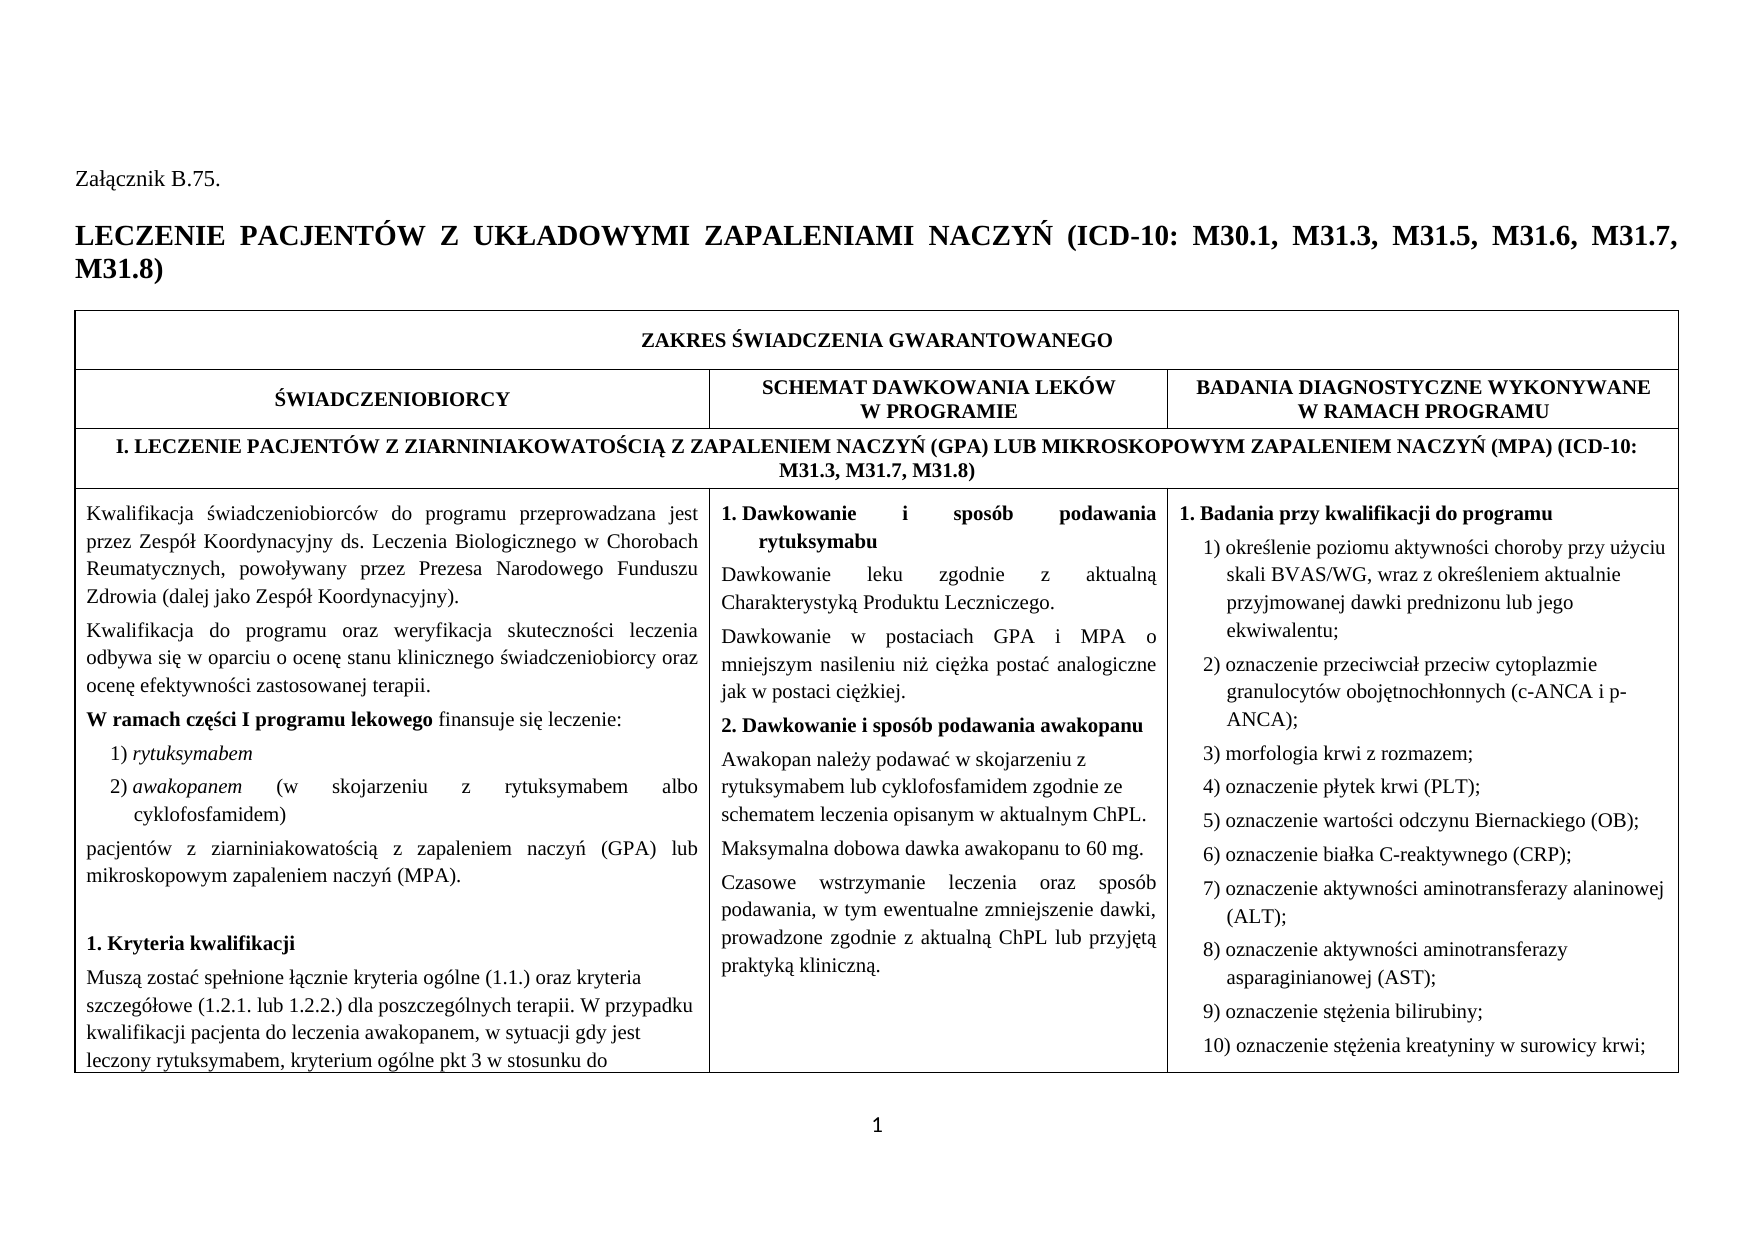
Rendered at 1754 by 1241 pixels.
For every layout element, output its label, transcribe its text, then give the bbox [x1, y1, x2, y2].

table_header ZAKRES ŚWIADCZENIA GWARANTOWANEGO [76, 311, 1678, 369]
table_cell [710, 489, 1167, 1072]
table_cell ŚWIADCZENIOBIORCY [76, 370, 709, 428]
table_cell SCHEMAT DAWKOWANIA LEKÓW W PROGRAMIE [710, 370, 1167, 428]
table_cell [1168, 489, 1678, 1072]
table_cell BADANIA DIAGNOSTYCZNE WYKONYWANE W RAMACH PROGRAMU [1168, 370, 1678, 428]
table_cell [76, 489, 709, 1072]
text LECZENIE PACJENTÓW Z UKŁADOWYMI ZAPALENIAMI NACZYŃ (ICD-10: M30.1, M31.3, M31.5, M31.6, M31.7, M31.8) [75, 218, 1679, 285]
table_cell I. LECZENIE PACJENTÓW Z ZIARNINIAKOWATOŚCIĄ Z ZAPALENIEM NACZYŃ (GPA) LUB MIKROSKOPOWYM ZAPALENIEM NACZYŃ (MPA) (ICD-10: M31.3, M31.7, M31.8) [76, 429, 1678, 487]
text Załącznik B.75. [75, 165, 1679, 192]
